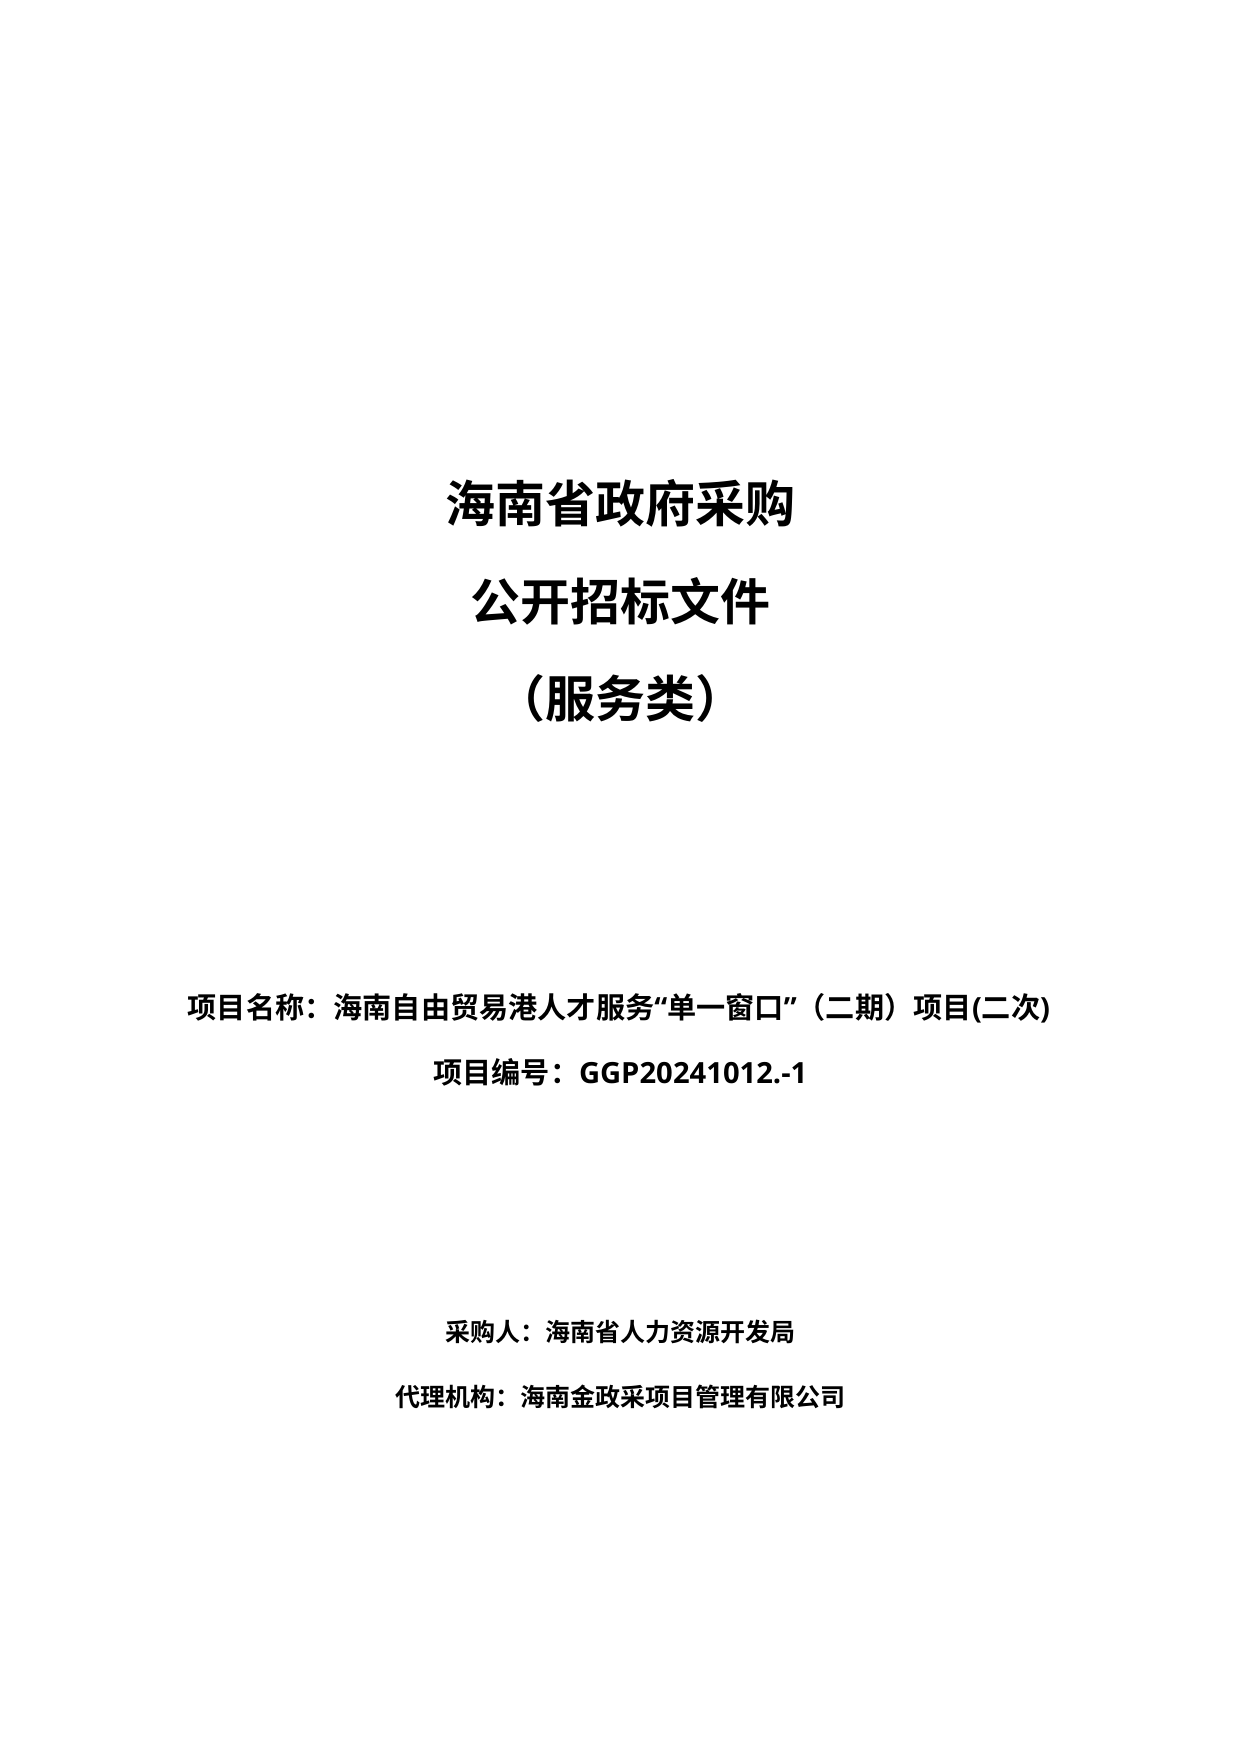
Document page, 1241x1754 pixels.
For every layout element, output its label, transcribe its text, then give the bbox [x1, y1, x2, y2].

text 公开招标文件 [187, 552, 1053, 649]
text 海南省政府采购 [187, 454, 1053, 552]
text 项目编号：GGP20241012.-1 [187, 1039, 1053, 1104]
text （服务类） [187, 649, 1053, 747]
text 代理机构：海南金政采项目管理有限公司 [187, 1364, 1053, 1429]
text 项目名称：海南自由贸易港人才服务“单一窗口”（二期）项目(二次) [187, 974, 1053, 1039]
text 采购人：海南省人力资源开发局 [187, 1299, 1053, 1364]
